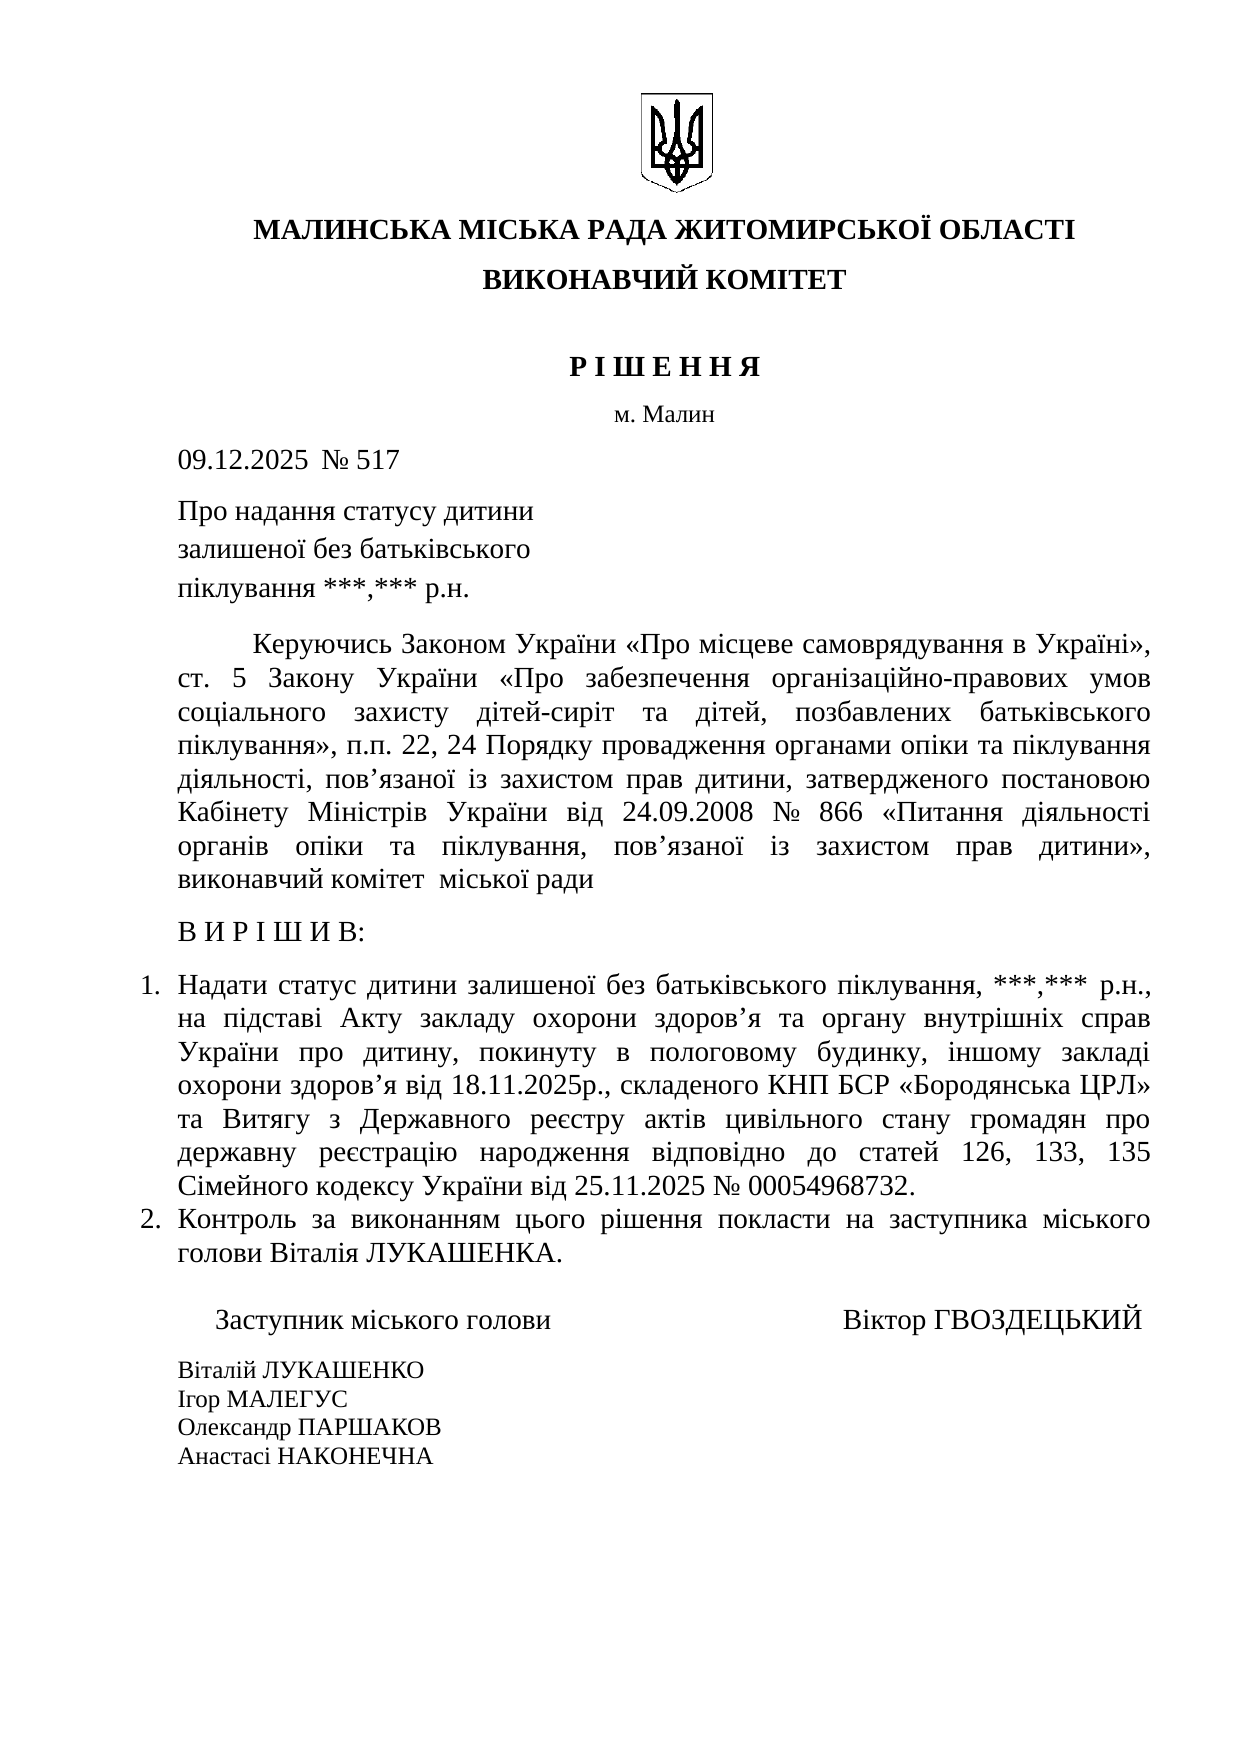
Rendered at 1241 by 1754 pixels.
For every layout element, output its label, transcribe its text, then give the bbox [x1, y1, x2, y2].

text В И Р І Ш И В: [177, 914, 1152, 948]
text Віталій ЛУКАШЕНКО [177, 1355, 1152, 1384]
text Анастасі НАКОНЕЧНА [177, 1441, 1152, 1470]
text Р І Ш Е Н Н Я [177, 349, 1152, 382]
list Контроль за виконанням цього рішення покласти на заступника міського голови Віталія ЛУКАШЕНКА. [140, 1202, 1152, 1269]
text Керуючись Законом України «Про місцеве самоврядування в Україні», ст. 5 Закону України «Про забезпечення організаційно-правових умов соціального захисту дітей-сиріт та дітей, позбавлених батьківського піклування», п.п. 22, 24 Порядку провадження органами опіки та піклування діяльності, пов’язаної із захистом прав дитини, затвердженого постановою Кабінету Міністрів України від 24.09.2008 № 866 «Питання діяльності органів опіки та піклування, пов’язаної із захистом прав дитини», виконавчий комітет міської ради [177, 627, 1152, 895]
text м. Малин [177, 399, 1152, 428]
list Надати статус дитини залишеної без батьківського піклування, ***,*** р.н., на підставі Акту закладу охорони здоров’я та органу внутрішніх справ України про дитину, покинуту в пологовому будинку, іншому закладі охорони здоров’я від 18.11.2025р., складеного КНП БСР «Бородянська ЦРЛ» та Витягу з Державного реєстру актів цивільного стану громадян про державну реєстрацію народження відповідно до статей 126, 133, 135 Сімейного кодексу України від 25.11.2025 № 00054968732. [140, 967, 1152, 1202]
table_header Про надання статусу дитини залишеної без батьківського піклування ***,*** р.н. [166, 493, 650, 607]
text 09.12.2025 № 517 [177, 442, 1152, 476]
text ВИКОНАВЧИЙ КОМІТЕТ [177, 262, 1152, 296]
text МАЛИНСЬКА МІСЬКА РАДА ЖИТОМИРСЬКОЇ ОБЛАСТІ [177, 212, 1152, 246]
text Заступник міського голови Віктор ГВОЗДЕЦЬКИЙ [215, 1302, 1152, 1336]
picture [639, 92, 714, 194]
text Олександр ПАРШАКОВ [177, 1412, 1152, 1441]
text Ігор МАЛЕГУС [177, 1384, 1152, 1412]
